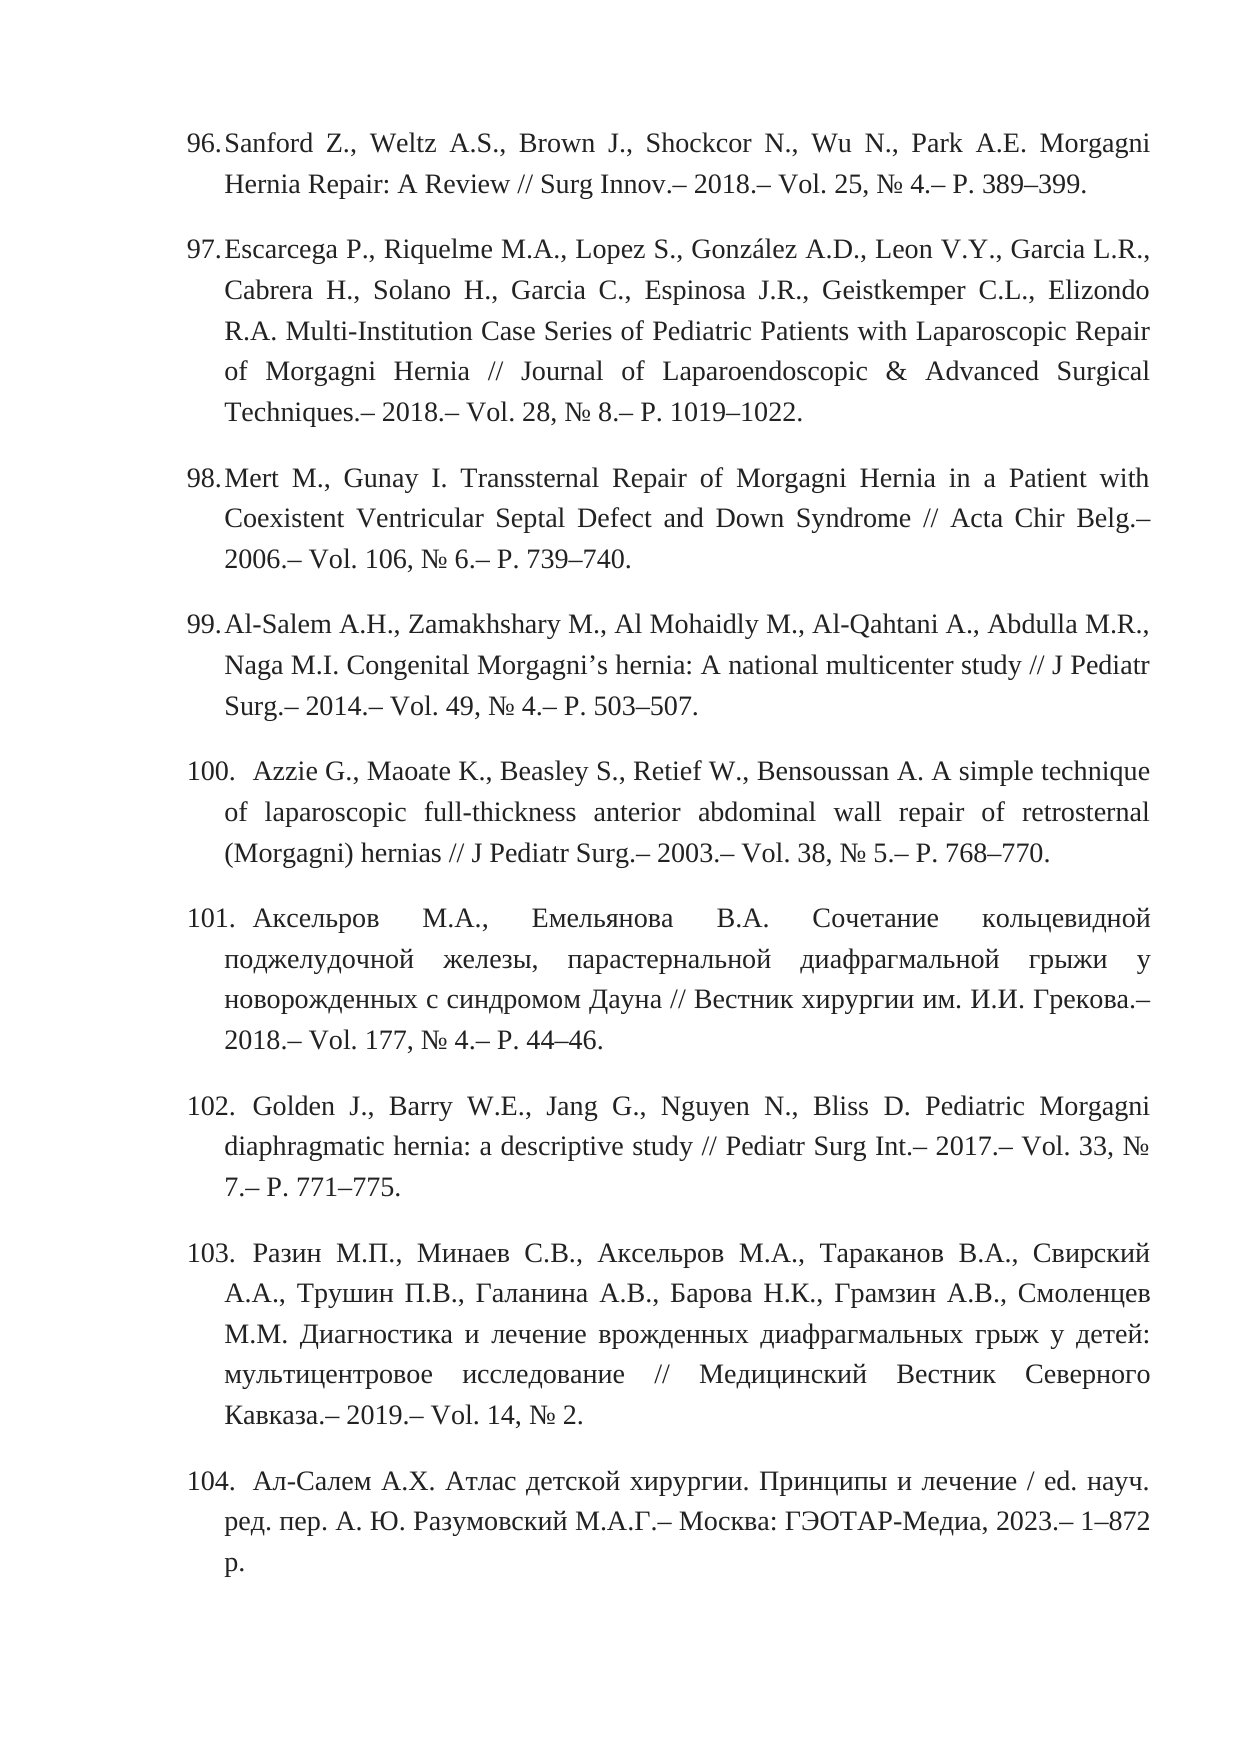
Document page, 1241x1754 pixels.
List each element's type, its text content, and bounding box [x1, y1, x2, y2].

list Sanford Z., Weltz A.S., Brown J., Shockcor N., Wu N., Park A.E. Morgagni Hernia Repair: A Review // Surg Innov.– 2018.– Vol. 25, № 4.– P. 389–399. [187, 118, 1152, 199]
list Аксельров М.А., Емельянова В.А. Сочетание кольцевидной поджелудочной железы, парастернальной диафрагмальной грыжи у новорожденных с синдромом Дауна // Вестник хирургии им. И.И. Грекова.– 2018.– Vol. 177, № 4.– P. 44–46. [187, 893, 1152, 1056]
list Ал-Салем А.Х. Атлас детской хирургии. Принципы и лечение / ed. науч. ред. пер. А. Ю. Разумовский М.А.Г.– Москва: ГЭОТАР-Медиа, 2023.– 1–872 p. [187, 1456, 1152, 1577]
list Mert M., Gunay I. Transsternal Repair of Morgagni Hernia in a Patient with Coexistent Ventricular Septal Defect and Down Syndrome // Acta Chir Belg.– 2006.– Vol. 106, № 6.– P. 739–740. [187, 452, 1152, 574]
list Golden J., Barry W.E., Jang G., Nguyen N., Bliss D. Pediatric Morgagni diaphragmatic hernia: a descriptive study // Pediatr Surg Int.– 2017.– Vol. 33, № 7.– P. 771–775. [187, 1081, 1152, 1202]
list Azzie G., Maoate K., Beasley S., Retief W., Bensoussan A. A simple technique of laparoscopic full-thickness anterior abdominal wall repair of retrosternal (Morgagni) hernias // J Pediatr Surg.– 2003.– Vol. 38, № 5.– P. 768–770. [187, 746, 1152, 868]
list Escarcega P., Riquelme M.A., Lopez S., González A.D., Leon V.Y., Garcia L.R., Cabrera H., Solano H., Garcia C., Espinosa J.R., Geistkemper C.L., Elizondo R.A. Multi-Institution Case Series of Pediatric Patients with Laparoscopic Repair of Morgagni Hernia // Journal of Laparoendoscopic & Advanced Surgical Techniques.– 2018.– Vol. 28, № 8.– P. 1019–1022. [187, 224, 1152, 427]
list Al-Salem A.H., Zamakhshary M., Al Mohaidly M., Al-Qahtani A., Abdulla M.R., Naga M.I. Congenital Morgagni’s hernia: A national multicenter study // J Pediatr Surg.– 2014.– Vol. 49, № 4.– P. 503–507. [187, 599, 1152, 721]
list Разин М.П., Минаев С.В., Аксельров М.А., Тараканов В.А., Свирский А.А., Трушин П.В., Галанина А.В., Барова Н.К., Грамзин А.В., Смоленцев М.М. Диагностика и лечение врожденных диафрагмальных грыж у детей: мультицентровое исследование // Медицинский Вестник Северного Кавказа.– 2019.– Vol. 14, № 2. [187, 1227, 1152, 1431]
